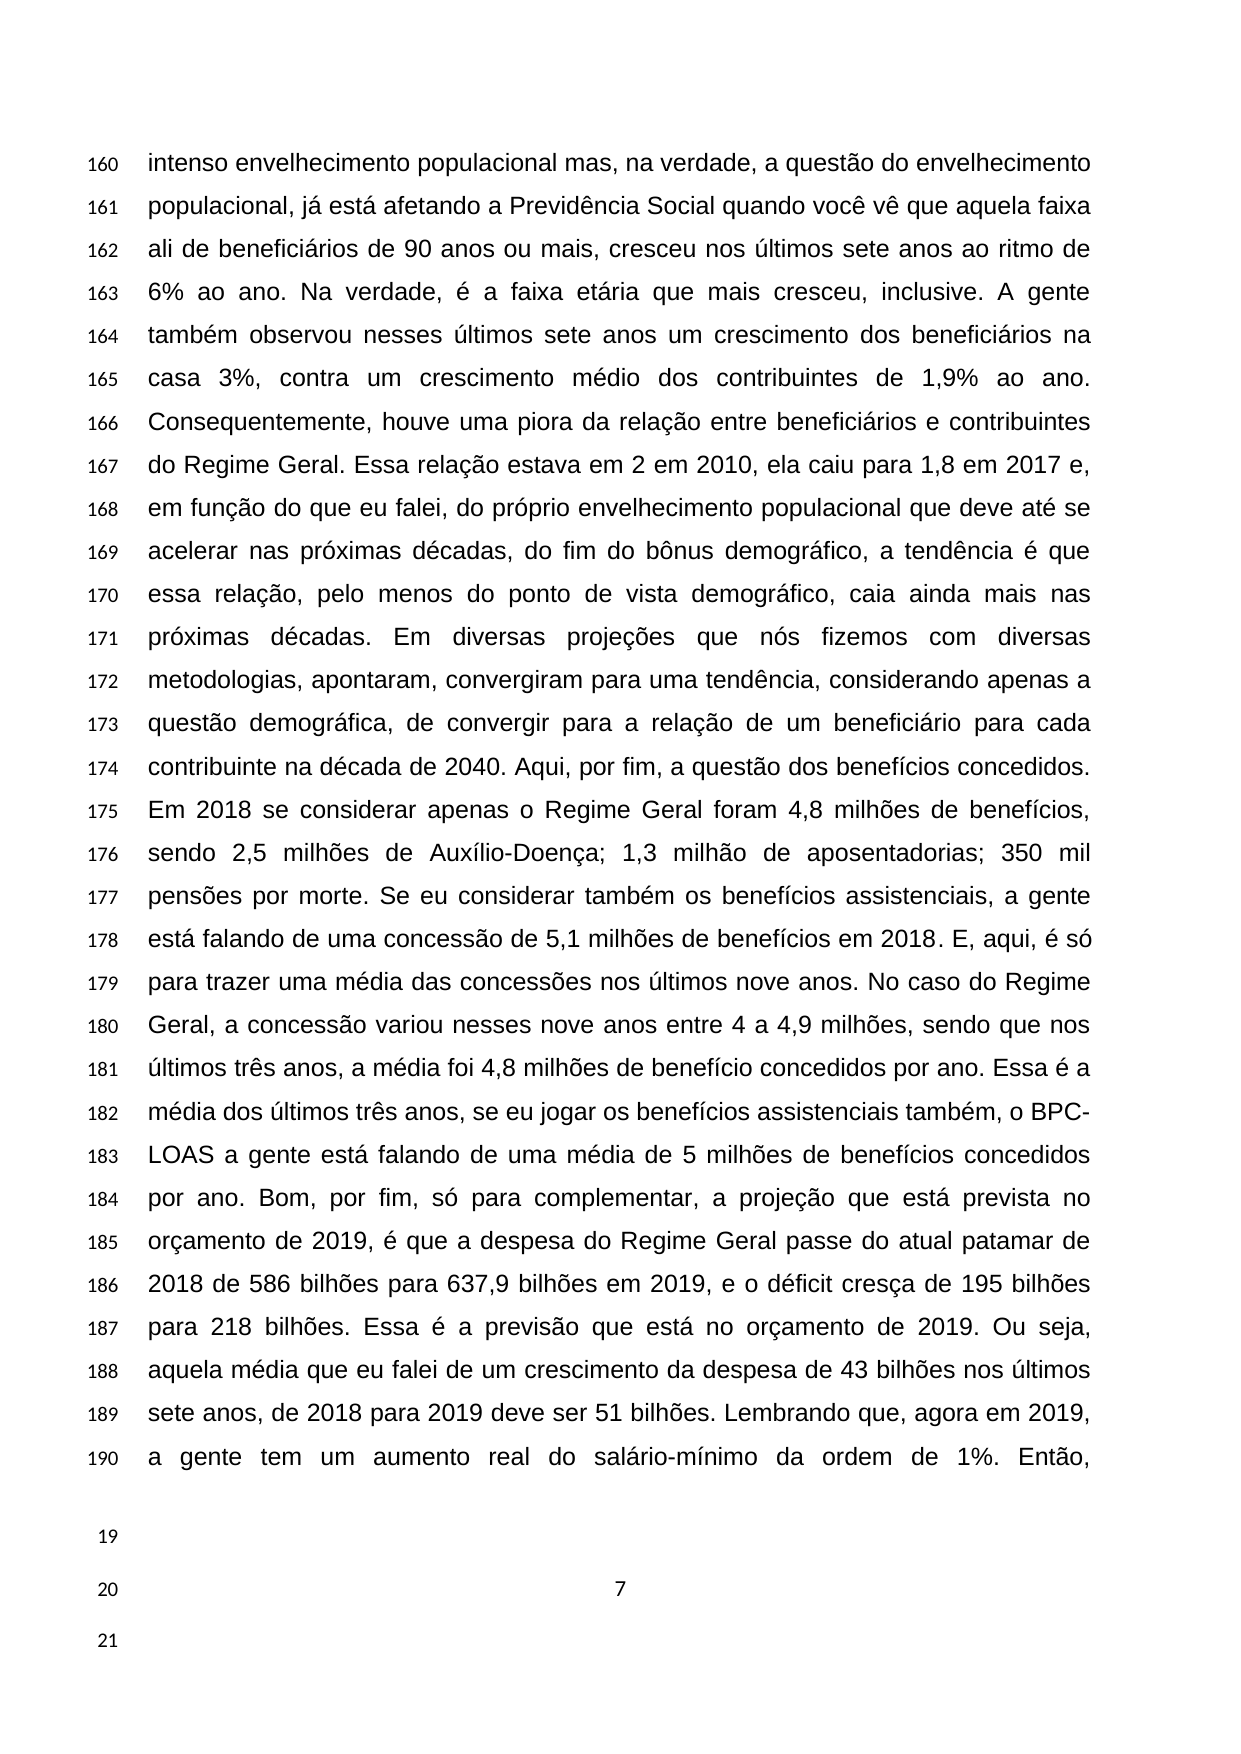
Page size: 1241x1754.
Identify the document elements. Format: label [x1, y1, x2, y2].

text [148, 148, 1092, 1470]
